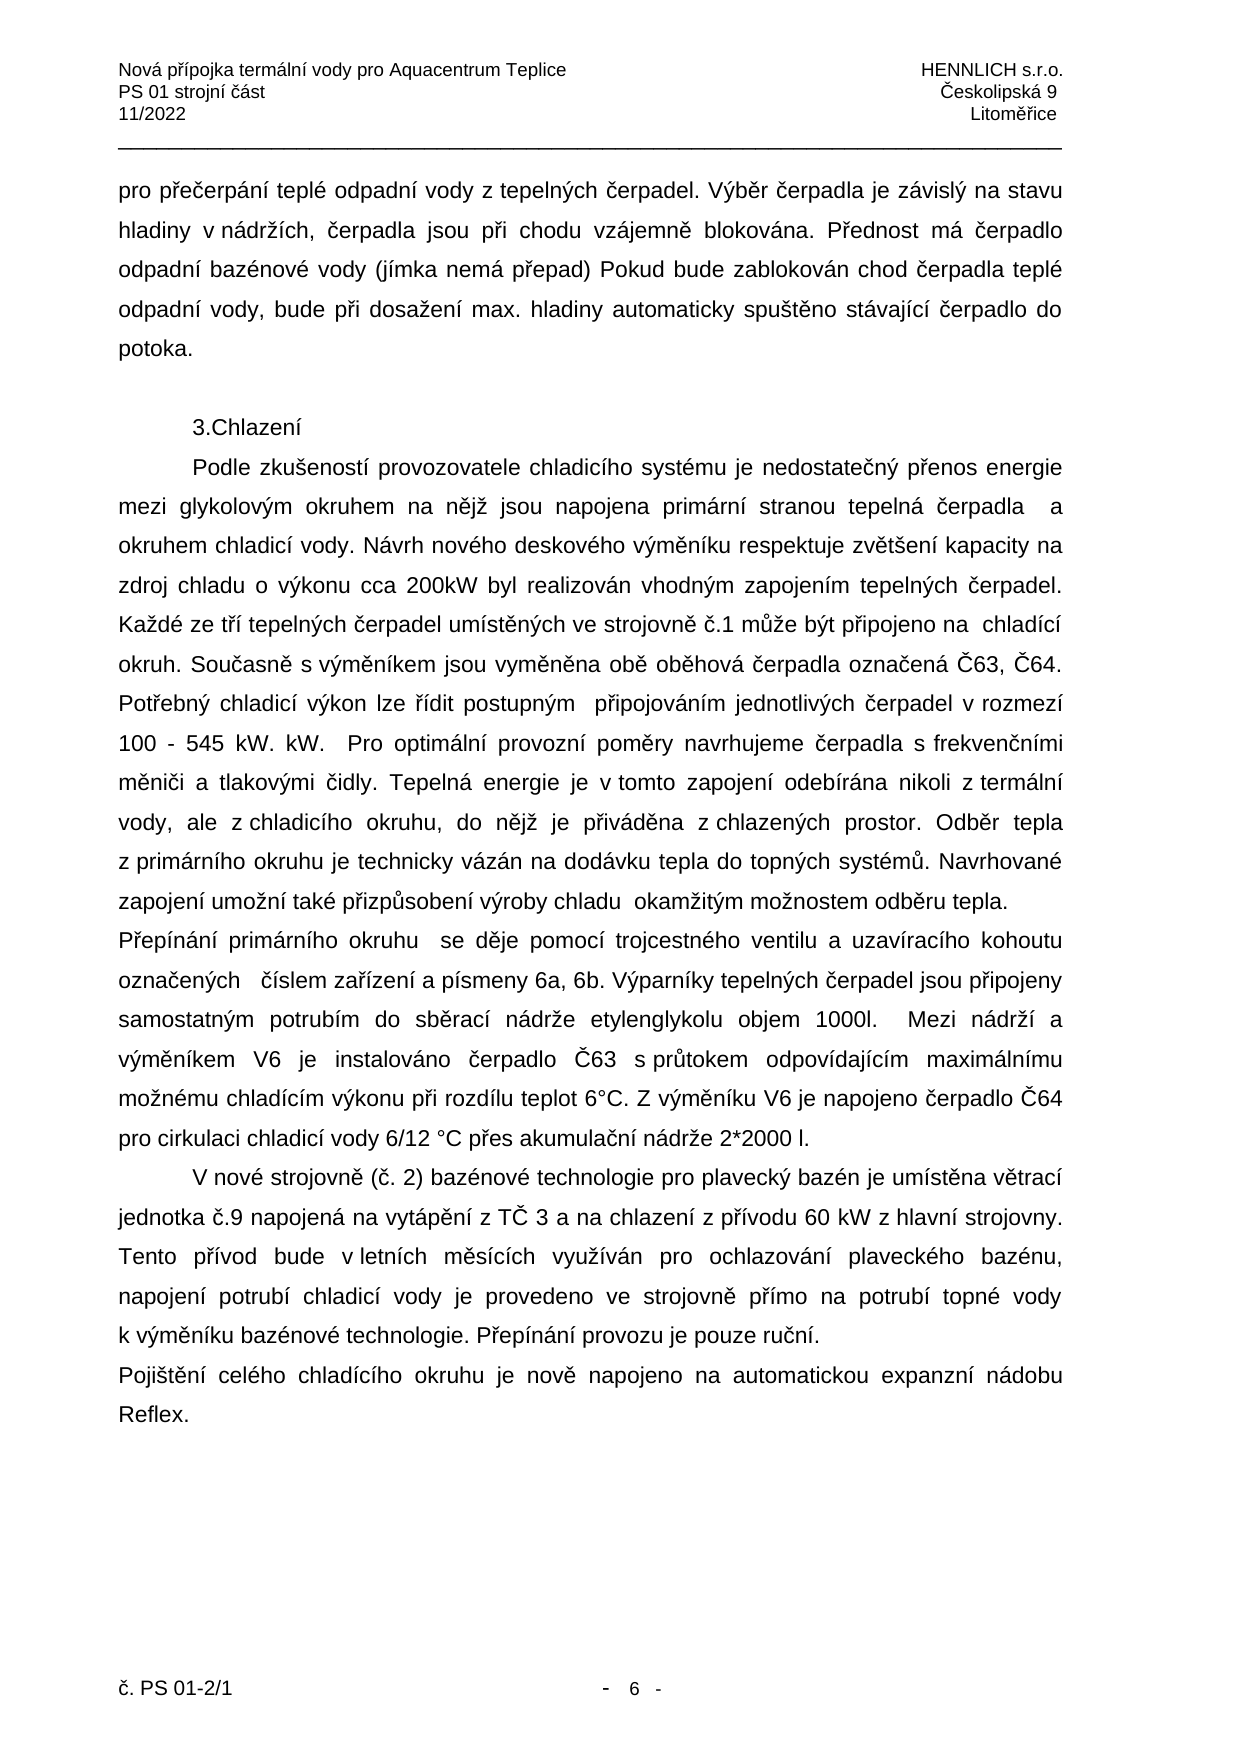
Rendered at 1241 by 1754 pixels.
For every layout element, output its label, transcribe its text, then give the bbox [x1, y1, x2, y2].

text V nové strojovně (č. 2) bazénové technologie pro plavecký bazén je umístěna větrací jednotka č.9 napojená na vytápění z TČ 3 a na chlazení z přívodu 60 kW z hlavní strojovny. Tento přívod bude v letních měsících využíván pro ochlazování plaveckého bazénu, napojení potrubí chladicí vody je provedeno ve strojovně přímo na potrubí topné vody k výměníku bazénové technologie. Přepínání provozu je pouze ruční. [118, 1164, 1063, 1348]
text Přepínání primárního okruhu se děje pomocí trojcestného ventilu a uzavíracího kohoutu označených číslem zařízení a písmeny 6a, 6b. Výparníky tepelných čerpadel jsou připojeny samostatným potrubím do sběrací nádrže etylenglykolu objem 1000l. Mezi nádrží a výměníkem V6 je instalováno čerpadlo Č63 s průtokem odpovídajícím maximálnímu možnému chladícím výkonu při rozdílu teplot 6°C. Z výměníku V6 je napojeno čerpadlo Č64 pro cirkulaci chladicí vody 6/12 °C přes akumulační nádrže 2*2000 l. [118, 927, 1063, 1151]
text Podle zkušeností provozovatele chladicího systému je nedostatečný přenos energie mezi glykolovým okruhem na nějž jsou napojena primární stranou tepelná čerpadla a okruhem chladicí vody. Návrh nového deskového výměníku respektuje zvětšení kapacity na zdroj chladu o výkonu cca 200kW byl realizován vhodným zapojením tepelných čerpadel. Každé ze tří tepelných čerpadel umístěných ve strojovně č.1 může být připojeno na chladící okruh. Současně s výměníkem jsou vyměněna obě oběhová čerpadla označená Č63, Č64. Potřebný chladicí výkon lze řídit postupným připojováním jednotlivých čerpadel v rozmezí 100 - 545 kW. kW. Pro optimální provozní poměry navrhujeme čerpadla s frekvenčními měniči a tlakovými čidly. Tepelná energie je v tomto zapojení odebírána nikoli z termální vody, ale z chladicího okruhu, do nějž je přiváděna z chlazených prostor. Odběr tepla z primárního okruhu je technicky vázán na dodávku tepla do topných systémů. Navrhované zapojení umožní také přizpůsobení výroby chladu okamžitým možnostem odběru tepla. [118, 453, 1063, 914]
text Pojištění celého chladícího okruhu je nově napojeno na automatickou expanzní nádobu Reflex. [118, 1362, 1063, 1467]
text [118, 177, 1063, 361]
text 3.Chlazení [118, 414, 1063, 440]
